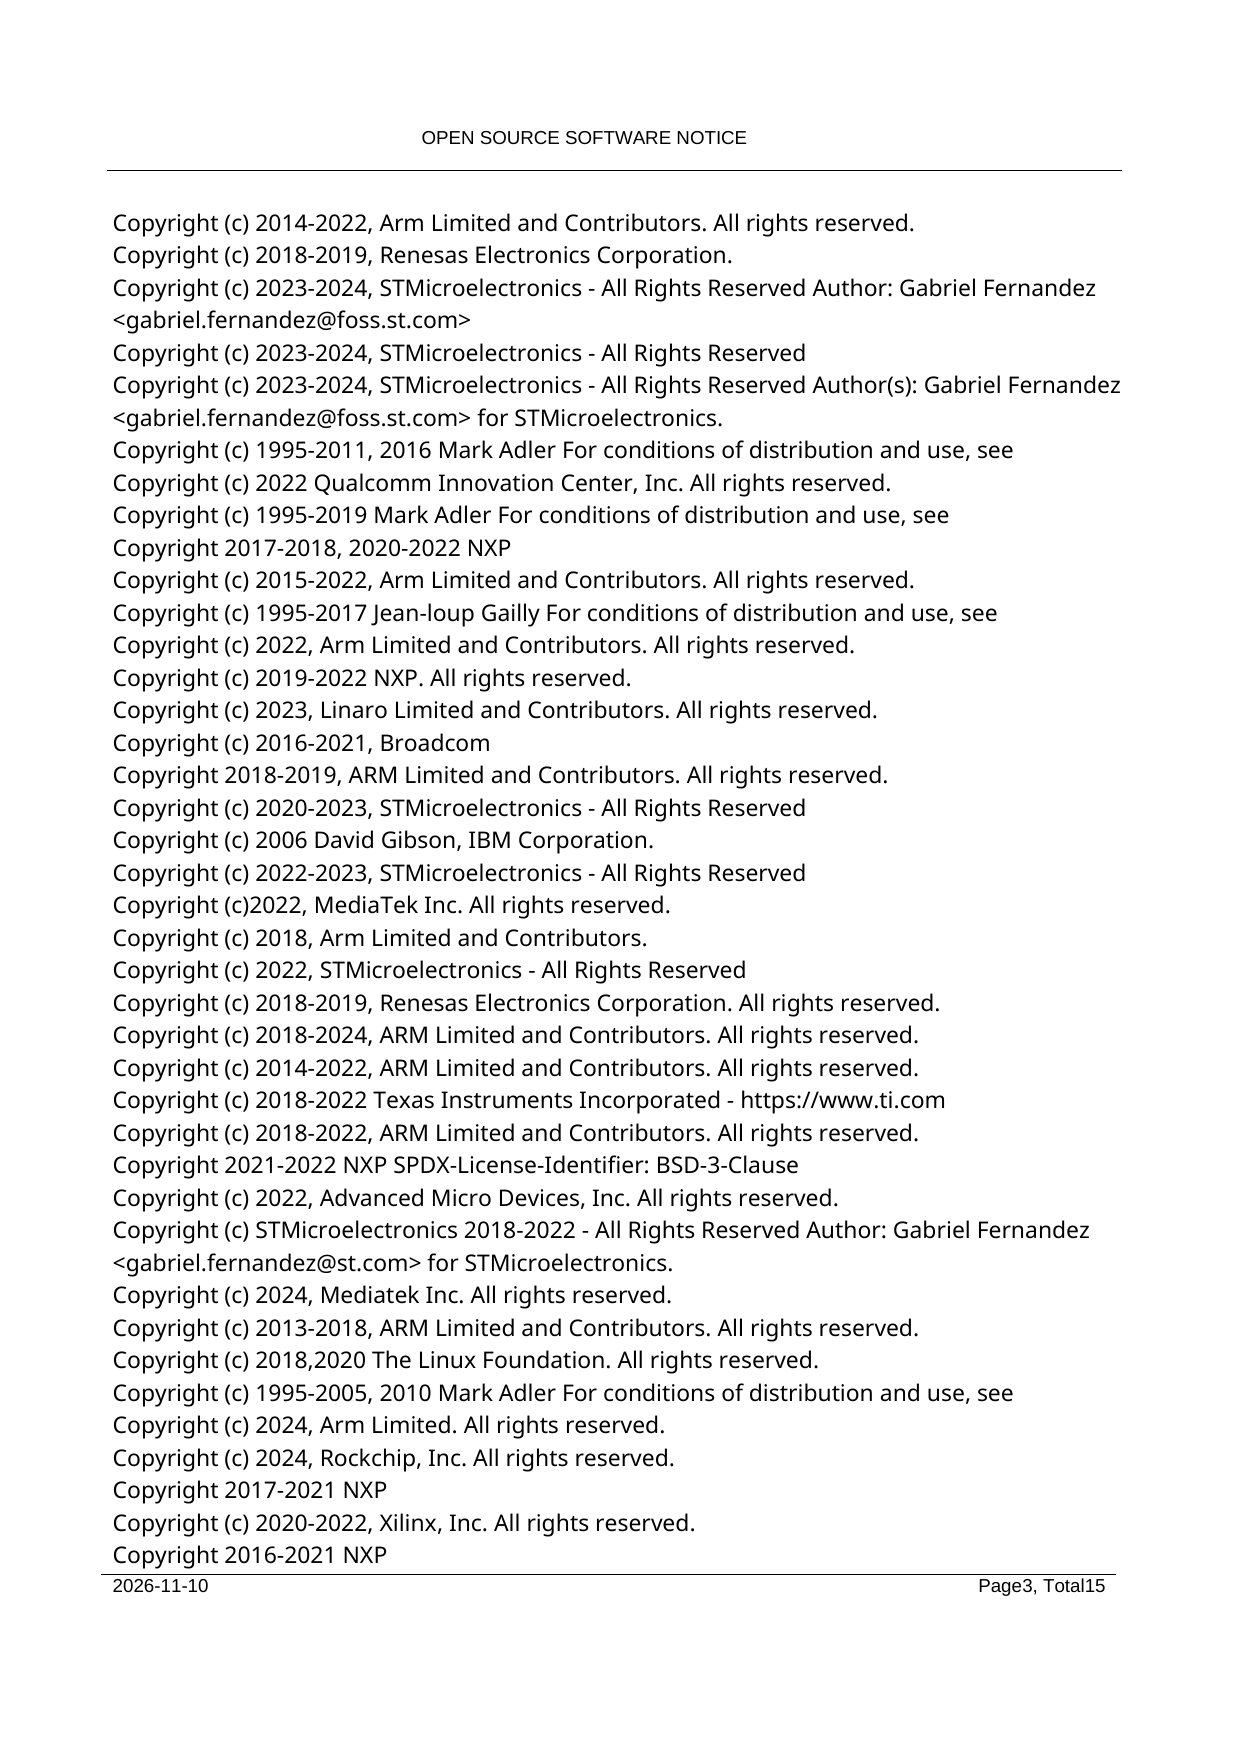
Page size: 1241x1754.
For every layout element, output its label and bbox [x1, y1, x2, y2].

text [112, 206, 1128, 1571]
